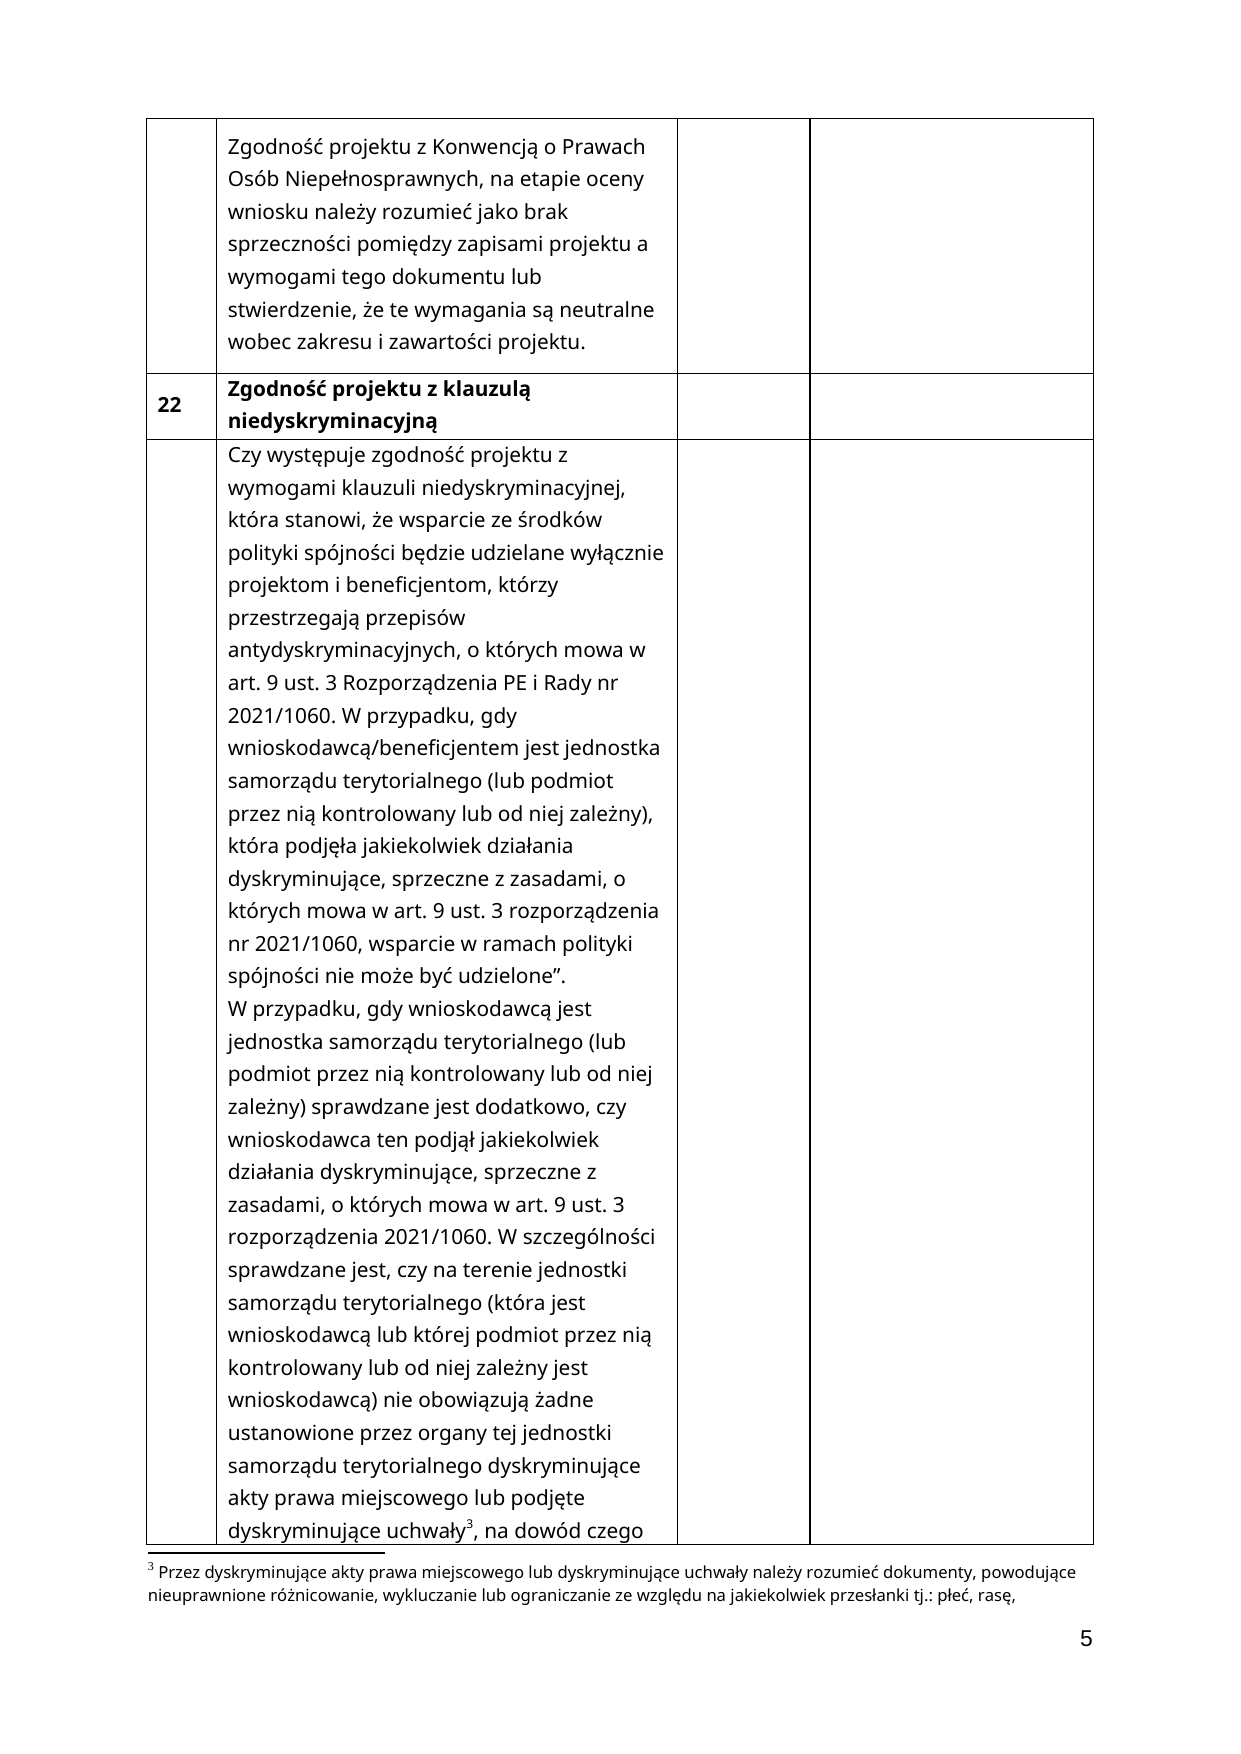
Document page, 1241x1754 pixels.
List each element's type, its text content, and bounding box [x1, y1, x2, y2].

table_cell [811, 374, 1093, 439]
table_cell Zgodność projektu z klauzulą niedyskryminacyjną [217, 374, 677, 439]
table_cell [217, 440, 677, 1544]
table_cell [678, 374, 809, 439]
table_cell [678, 440, 809, 1544]
table_cell [811, 119, 1093, 373]
table_cell [678, 119, 809, 373]
table_cell [147, 440, 216, 1544]
table_cell [147, 119, 216, 373]
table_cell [217, 119, 677, 373]
table_cell [811, 440, 1093, 1544]
table_cell 22 [147, 374, 216, 439]
